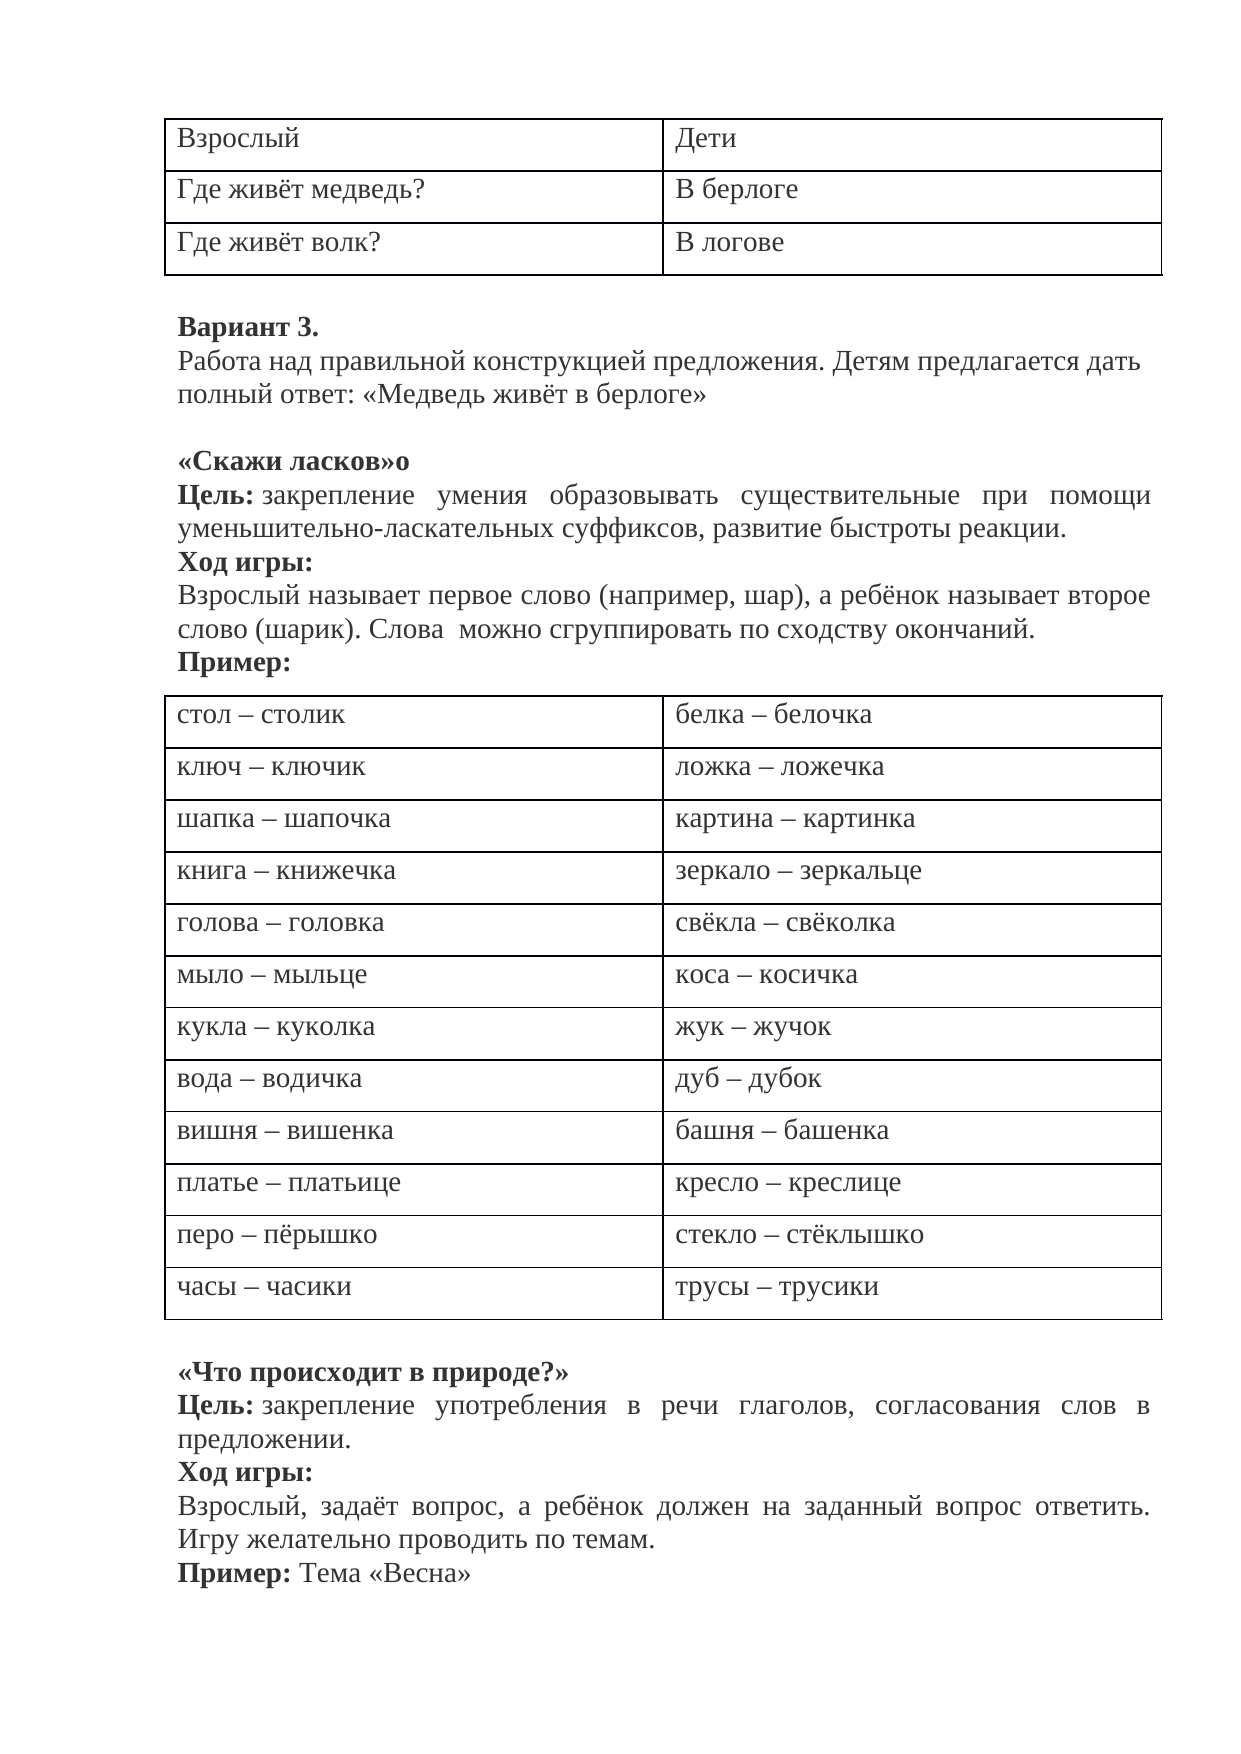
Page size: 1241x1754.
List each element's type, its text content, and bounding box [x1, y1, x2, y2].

table_cell Где живёт волк? [166, 224, 662, 274]
table_cell вишня – вишенка [166, 1112, 662, 1163]
table_cell кукла – куколка [166, 1008, 662, 1059]
table_cell коса – косичка [664, 957, 1161, 1007]
table_cell башня – башенка [664, 1112, 1161, 1163]
table_header Взрослый [166, 120, 662, 170]
text «Скажи ласков»о [177, 443, 1152, 477]
text Пример: [177, 644, 1152, 678]
table_cell картина – картинка [664, 801, 1161, 851]
table_cell ключ – ключик [166, 749, 662, 799]
table_cell стекло – стёклышко [664, 1216, 1161, 1267]
table_cell ложка – ложечка [664, 749, 1161, 799]
table_header стол – столик [166, 697, 662, 747]
table_cell книга – книжечка [166, 853, 662, 903]
text Вариант 3. Работа над правильной конструкцией предложения. Детям предлагается дать полный ответ: «Медведь живёт в берлоге» [177, 276, 1152, 410]
text Взрослый, задаёт вопрос, а ребёнок должен на заданный вопрос ответить. Игру желательно проводить по темам. [177, 1488, 1152, 1555]
table_cell вода – водичка [166, 1061, 662, 1111]
table_cell дуб – дубок [664, 1061, 1161, 1111]
table_cell зеркало – зеркальце [664, 853, 1161, 903]
text Пример: Тема «Весна» [177, 1555, 1152, 1589]
table_cell голова – головка [166, 905, 662, 955]
table_cell жук – жучок [664, 1008, 1161, 1059]
table_cell шапка – шапочка [166, 801, 662, 851]
text Цель: закрепление употребления в речи глаголов, согласования слов в предложении. [177, 1387, 1152, 1454]
table_header белка – белочка [664, 697, 1161, 747]
text Ход игры: [177, 1454, 1152, 1488]
table_cell платье – платьице [166, 1165, 662, 1215]
table_cell перо – пёрышко [166, 1216, 662, 1267]
text Взрослый называет первое слово (например, шар), а ребёнок называет второе слово (шарик). Слова можно сгруппировать по сходству окончаний. [177, 577, 1152, 644]
table_header Дети [664, 120, 1161, 170]
table_cell свёкла – свёколка [664, 905, 1161, 955]
text «Что происходит в природе?» [177, 1320, 1152, 1387]
table_cell кресло – креслице [664, 1165, 1161, 1215]
table_cell В берлоге [664, 172, 1161, 222]
table_cell мыло – мыльце [166, 957, 662, 1007]
text Цель: закрепление умения образовывать существительные при помощи уменьшительно-ласкательных суффиксов, развитие быстроты реакции. [177, 477, 1152, 544]
table_cell часы – часики [166, 1268, 662, 1319]
table_cell Где живёт медведь? [166, 172, 662, 222]
table_cell трусы – трусики [664, 1268, 1161, 1319]
text Ход игры: [177, 544, 1152, 577]
table_cell В логове [664, 224, 1161, 274]
